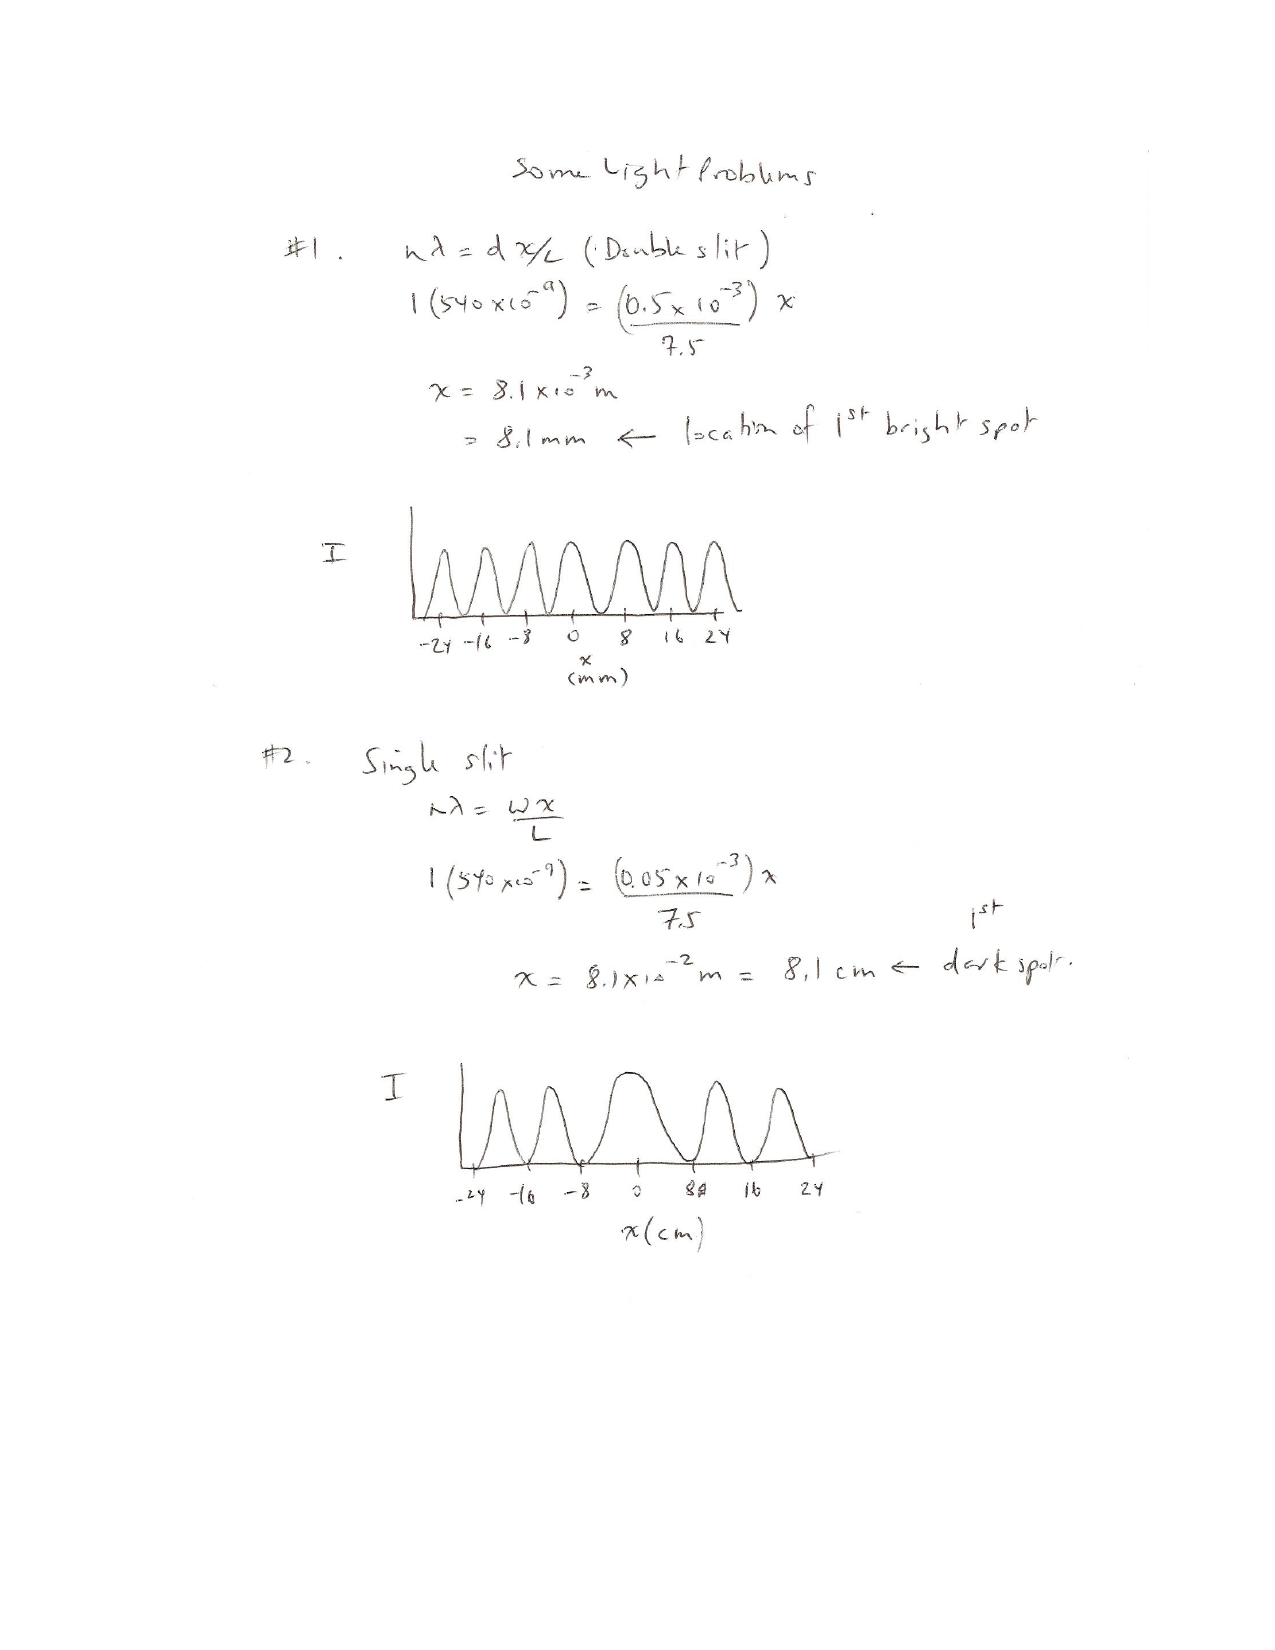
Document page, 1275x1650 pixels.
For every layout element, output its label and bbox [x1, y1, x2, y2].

picture [173, 150, 1149, 1305]
